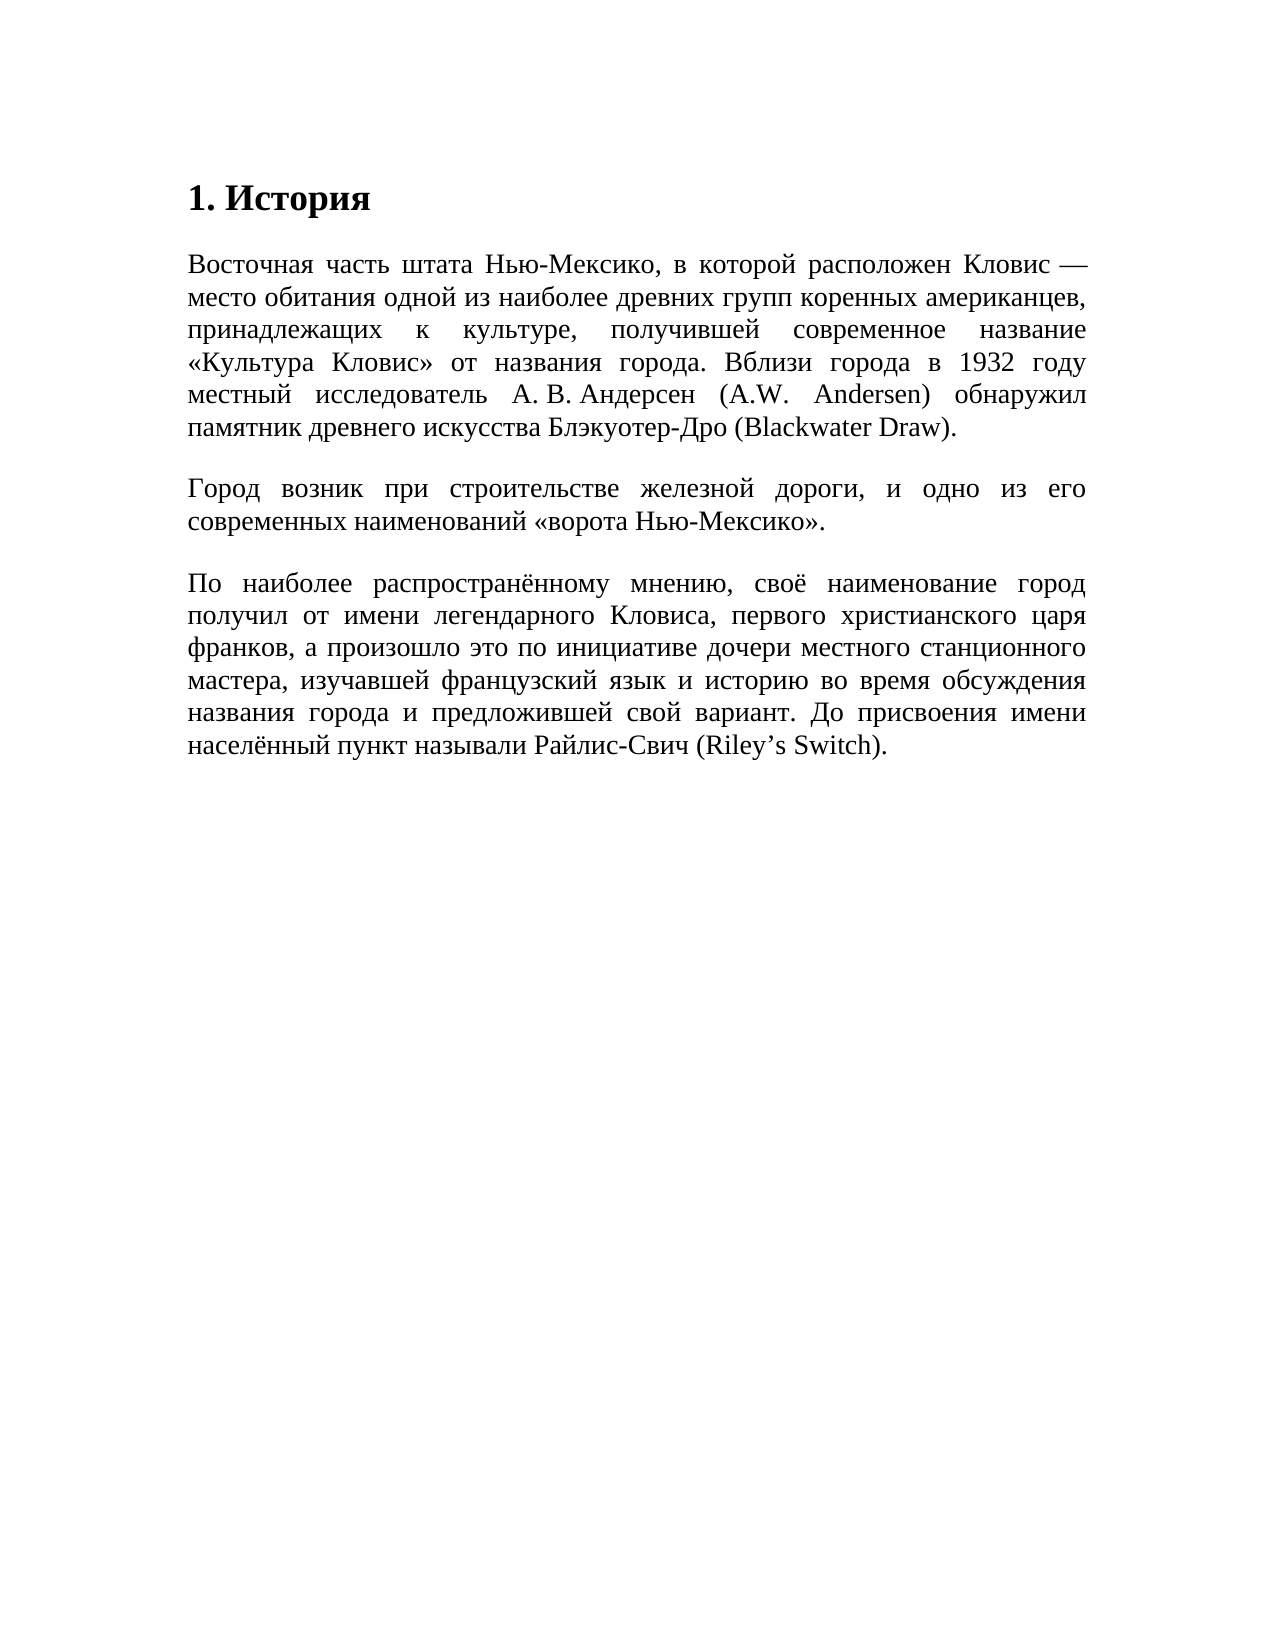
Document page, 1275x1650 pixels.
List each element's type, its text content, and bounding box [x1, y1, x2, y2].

text Город возник при строительстве железной дороги, и одно из его современных наименований «ворота Нью-Мексико». [187, 471, 1087, 536]
text По наиболее распространённому мнению, своё наименование город получил от имени легендарного Кловиса, первого христианского царя франков, а произошло это по инициативе дочери местного станционного мастера, изучавшей французский язык и историю во время обсуждения названия города и предложившей свой вариант. До присвоения имени населённый пункт называли Райлис-Свич (Riley’s Switch). [187, 566, 1087, 760]
text Восточная часть штата Нью-Мексико, в которой расположен Кловис — место обитания одной из наиболее древних групп коренных американцев, принадлежащих к культуре, получившей современное название «Культура Кловис» от названия города. Вблизи города в 1932 году местный исследователь А. В. Андерсен (A.W. Andersen) обнаружил памятник древнего искусства Блэкуотер-Дро (Blackwater Draw). [187, 248, 1087, 442]
list 1. История [187, 175, 1087, 218]
